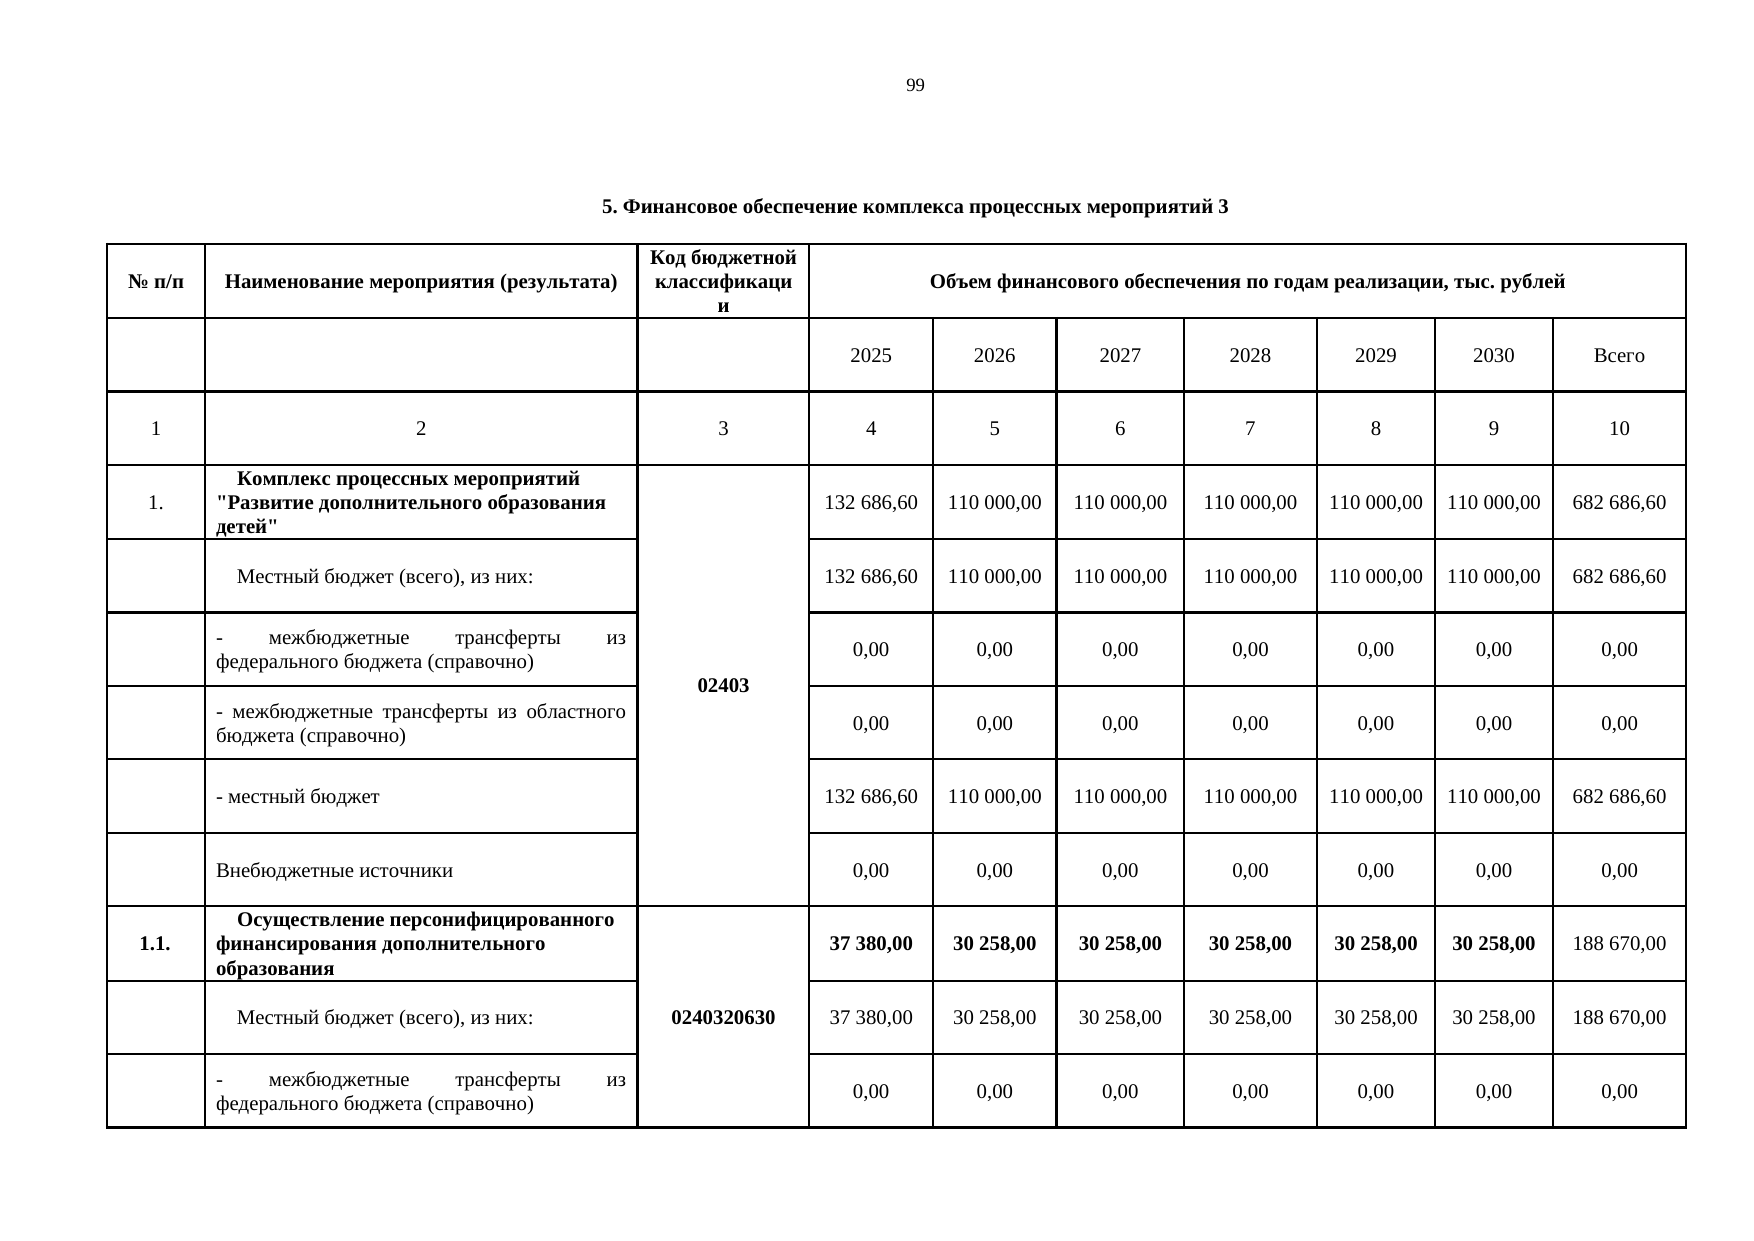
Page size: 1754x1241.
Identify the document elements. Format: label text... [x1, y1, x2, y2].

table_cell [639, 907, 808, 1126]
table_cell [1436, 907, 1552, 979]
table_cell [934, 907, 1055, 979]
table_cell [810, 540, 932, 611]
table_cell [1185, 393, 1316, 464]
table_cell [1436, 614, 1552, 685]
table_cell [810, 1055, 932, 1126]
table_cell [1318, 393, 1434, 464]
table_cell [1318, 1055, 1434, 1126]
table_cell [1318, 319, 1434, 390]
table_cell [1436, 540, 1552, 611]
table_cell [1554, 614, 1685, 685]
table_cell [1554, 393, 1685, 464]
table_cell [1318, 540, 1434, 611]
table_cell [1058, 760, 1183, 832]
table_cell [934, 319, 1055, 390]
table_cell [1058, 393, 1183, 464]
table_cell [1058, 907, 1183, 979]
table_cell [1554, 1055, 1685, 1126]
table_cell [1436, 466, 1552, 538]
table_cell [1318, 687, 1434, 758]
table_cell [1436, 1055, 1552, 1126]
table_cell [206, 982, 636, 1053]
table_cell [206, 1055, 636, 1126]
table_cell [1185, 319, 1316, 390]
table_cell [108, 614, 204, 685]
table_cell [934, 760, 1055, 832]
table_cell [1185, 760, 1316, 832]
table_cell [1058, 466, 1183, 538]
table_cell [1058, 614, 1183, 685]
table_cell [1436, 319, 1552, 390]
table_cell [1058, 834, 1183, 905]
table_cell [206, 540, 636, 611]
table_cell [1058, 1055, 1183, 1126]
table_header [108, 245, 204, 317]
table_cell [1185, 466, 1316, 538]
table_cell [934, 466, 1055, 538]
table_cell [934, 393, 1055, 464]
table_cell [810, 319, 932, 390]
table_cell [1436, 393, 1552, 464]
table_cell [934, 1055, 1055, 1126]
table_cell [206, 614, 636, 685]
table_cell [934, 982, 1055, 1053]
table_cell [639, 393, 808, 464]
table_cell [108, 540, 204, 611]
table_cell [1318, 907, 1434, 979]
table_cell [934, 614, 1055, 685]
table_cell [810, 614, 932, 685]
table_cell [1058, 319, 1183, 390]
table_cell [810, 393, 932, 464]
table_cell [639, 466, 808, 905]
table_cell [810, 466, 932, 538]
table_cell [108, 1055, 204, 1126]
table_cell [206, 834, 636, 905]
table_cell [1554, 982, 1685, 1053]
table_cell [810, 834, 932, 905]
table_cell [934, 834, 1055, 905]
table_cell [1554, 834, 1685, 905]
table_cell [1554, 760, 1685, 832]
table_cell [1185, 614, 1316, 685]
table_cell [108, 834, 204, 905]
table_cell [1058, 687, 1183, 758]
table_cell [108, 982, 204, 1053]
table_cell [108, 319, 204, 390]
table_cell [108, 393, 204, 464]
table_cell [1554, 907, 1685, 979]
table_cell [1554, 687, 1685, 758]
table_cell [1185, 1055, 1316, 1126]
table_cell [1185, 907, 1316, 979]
text 5. Финансовое обеспечение комплекса процессных мероприятий 3 [118, 193, 1713, 218]
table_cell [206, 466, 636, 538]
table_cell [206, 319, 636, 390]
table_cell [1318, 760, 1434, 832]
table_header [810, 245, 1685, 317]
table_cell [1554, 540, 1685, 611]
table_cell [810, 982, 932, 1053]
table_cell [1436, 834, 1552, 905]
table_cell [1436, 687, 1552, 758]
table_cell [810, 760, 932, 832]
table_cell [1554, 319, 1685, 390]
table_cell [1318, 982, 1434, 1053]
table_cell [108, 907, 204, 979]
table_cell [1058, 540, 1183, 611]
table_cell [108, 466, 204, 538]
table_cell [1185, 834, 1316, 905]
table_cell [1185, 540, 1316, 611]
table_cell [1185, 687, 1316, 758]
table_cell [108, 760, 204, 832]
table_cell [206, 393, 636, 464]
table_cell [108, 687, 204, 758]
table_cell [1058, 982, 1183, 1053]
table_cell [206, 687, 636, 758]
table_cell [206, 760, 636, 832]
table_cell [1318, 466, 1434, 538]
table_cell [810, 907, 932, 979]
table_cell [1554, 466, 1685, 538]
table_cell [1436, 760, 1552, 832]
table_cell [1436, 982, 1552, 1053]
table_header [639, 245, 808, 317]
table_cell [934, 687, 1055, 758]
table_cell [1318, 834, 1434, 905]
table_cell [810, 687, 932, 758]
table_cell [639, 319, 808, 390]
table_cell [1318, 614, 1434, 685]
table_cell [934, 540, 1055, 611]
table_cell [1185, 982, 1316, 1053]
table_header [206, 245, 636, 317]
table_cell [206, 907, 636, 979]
